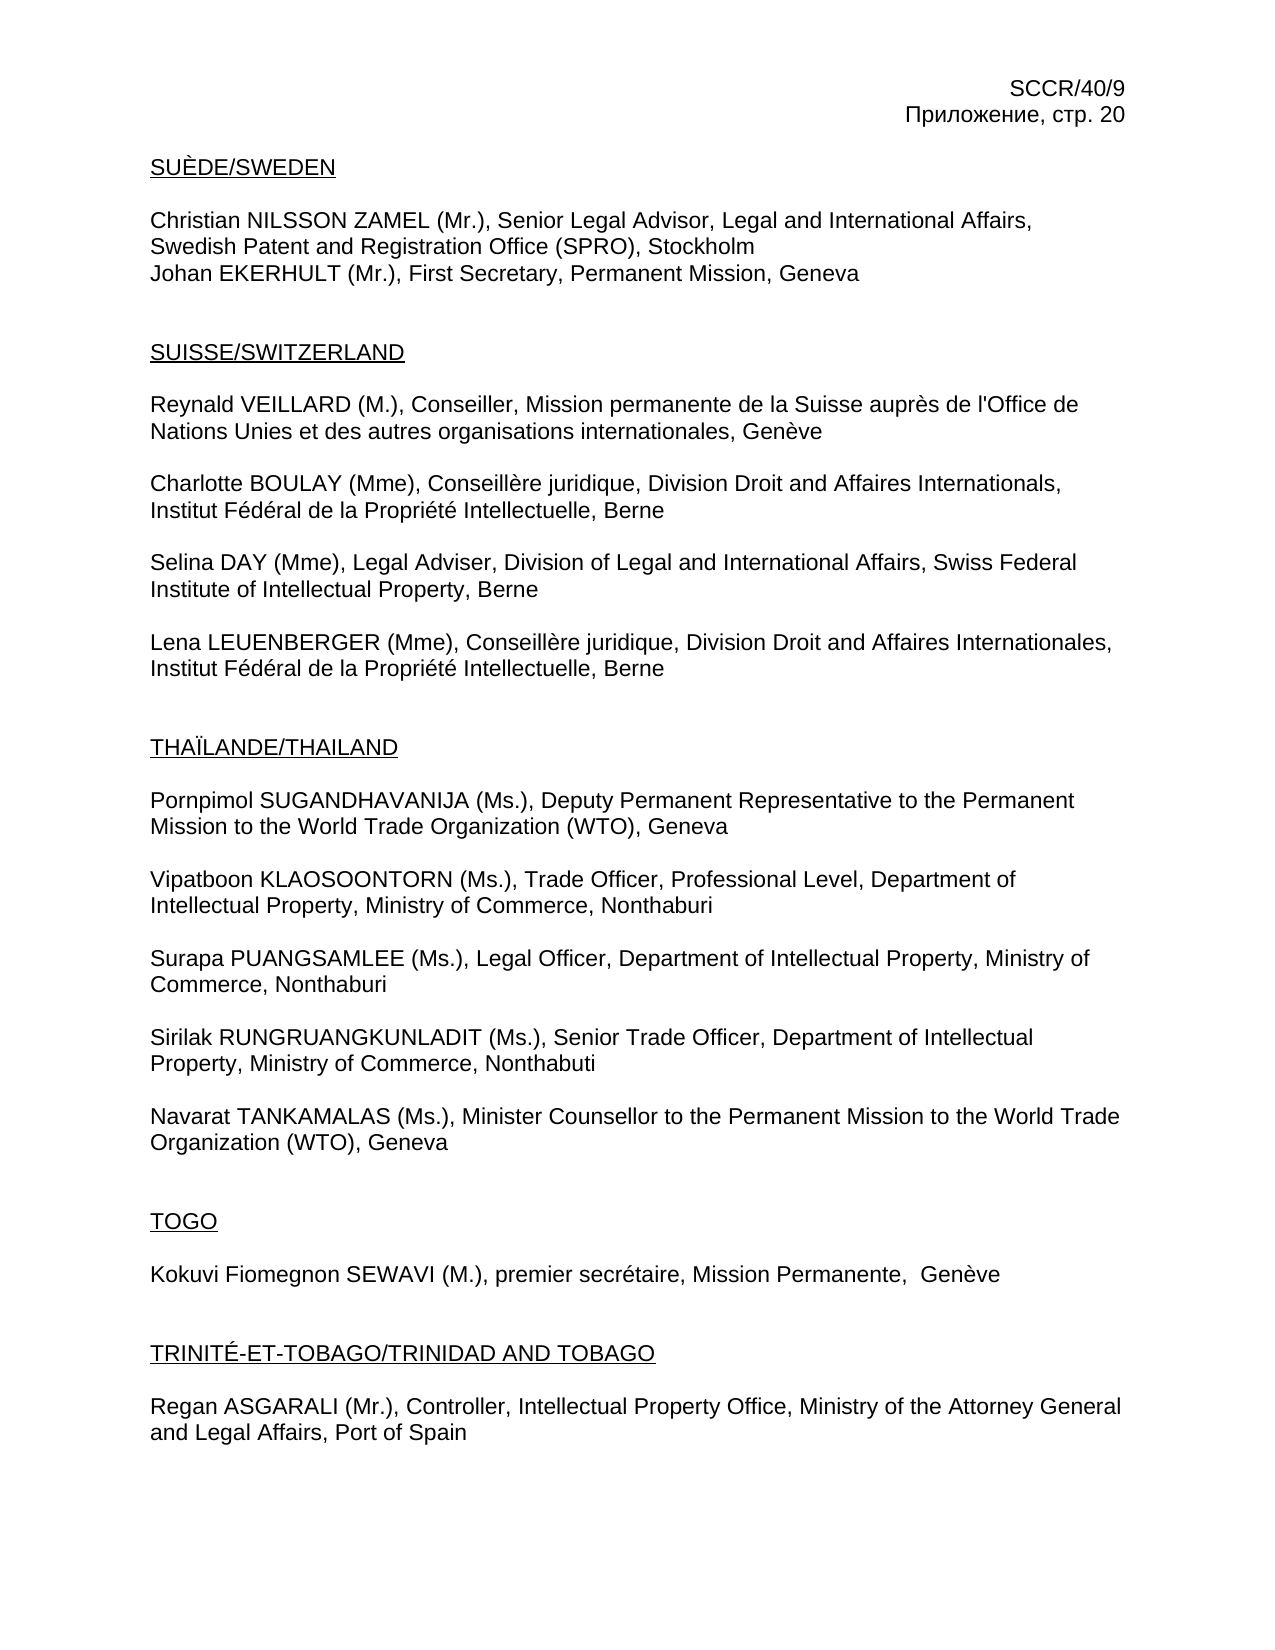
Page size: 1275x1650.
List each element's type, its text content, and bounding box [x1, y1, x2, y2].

text Vipatboon KLAOSOONTORN (Ms.), Trade Officer, Professional Level, Department of Intellectual Property, Ministry of Commerce, Nonthaburi [150, 866, 1125, 918]
text THAÏLANDE/THAILAND [150, 734, 1125, 760]
text Surapa PUANGSAMLEE (Ms.), Legal Officer, Department of Intellectual Property, Ministry of Commerce, Nonthaburi [150, 945, 1125, 997]
text Pornpimol SUGANDHAVANIJA (Ms.), Deputy Permanent Representative to the Permanent Mission to the World Trade Organization (WTO), Geneva [150, 787, 1125, 839]
text Charlotte BOULAY (Mme), Conseillère juridique, Division Droit and Affaires Internationals, Institut Fédéral de la Propriété Intellectuelle, Berne [150, 470, 1125, 523]
text Kokuvi Fiomegnon SEWAVI (M.), premier secrétaire, Mission Permanente, Genève [150, 1261, 1125, 1287]
text Sirilak RUNGRUANGKUNLADIT (Ms.), Senior Trade Officer, Department of Intellectual Property, Ministry of Commerce, Nonthabuti [150, 1024, 1125, 1076]
text Johan EKERHULT (Mr.), First Secretary, Permanent Mission, Geneva [150, 259, 1125, 286]
text Navarat TANKAMALAS (Ms.), Minister Counsellor to the Permanent Mission to the World Trade Organization (WTO), Geneva [150, 1103, 1125, 1156]
text SUISSE/SWITZERLAND [150, 338, 1125, 365]
text TOGO [150, 1208, 1125, 1234]
text Selina DAY (Mme), Legal Adviser, Division of Legal and International Affairs, Swiss Federal Institute of Intellectual Property, Berne [150, 549, 1125, 602]
text Reynald VEILLARD (M.), Conseiller, Mission permanente de la Suisse auprès de l'Office de Nations Unies et des autres organisations internationales, Genève [150, 391, 1125, 444]
text Christian NILSSON ZAMEL (Mr.), Senior Legal Advisor, Legal and International Affairs, Swedish Patent and Registration Office (SPRO), Stockholm [150, 207, 1125, 259]
text Lena LEUENBERGER (Mme), Conseillère juridique, Division Droit and Affaires Internationales, Institut Fédéral de la Propriété Intellectuelle, Berne [150, 628, 1125, 681]
text Regan ASGARALI (Mr.), Controller, Intellectual Property Office, Ministry of the Attorney General and Legal Affairs, Port of Spain [150, 1393, 1125, 1445]
text TRINITÉ-ET-TOBAGO/TRINIDAD AND TOBAGO [150, 1340, 1125, 1366]
text SUÈDE/SWEDEN [150, 154, 1125, 180]
